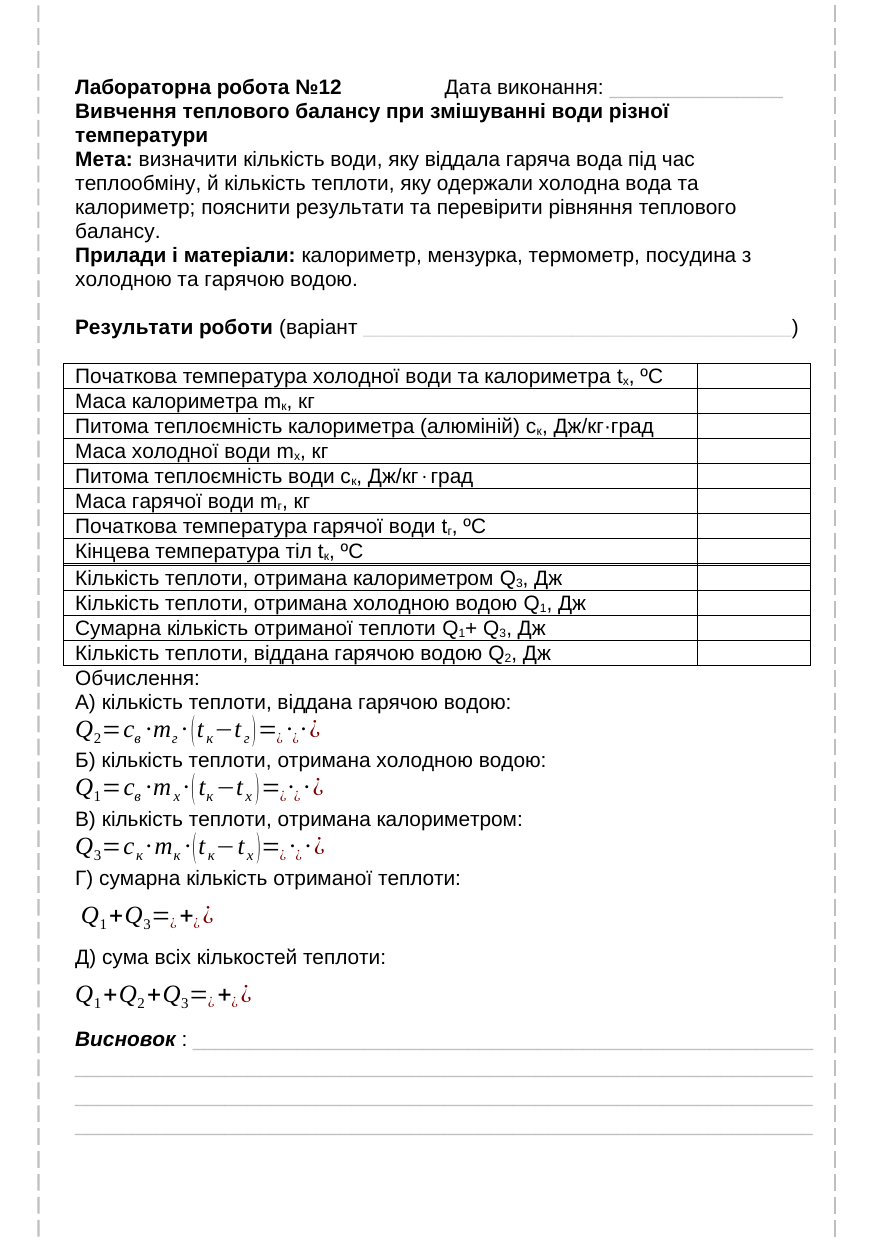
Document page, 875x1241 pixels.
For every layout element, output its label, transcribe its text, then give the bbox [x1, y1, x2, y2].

text Мета: визначити кількість води, яку віддала гаряча вода під час теплообміну, й кількість теплоти, яку одержали холодна вода та калориметр; пояснити результати та перевірити рівняння теплового балансу. [75, 147, 799, 243]
table_header [698, 364, 810, 387]
text Обчислення: [75, 666, 799, 690]
table_cell [698, 464, 810, 488]
table_cell Початкова температура гарячої води tг, ºС [64, 514, 697, 538]
text Вивчення теплового балансу при змішуванні води різної температури [75, 99, 799, 147]
table_cell [698, 539, 810, 563]
text Б) кількість теплоти, отримана холодною водою: [75, 748, 799, 772]
text Результати роботи (варіант _____________________________________) [75, 314, 799, 338]
text Д) сума всіх кількостей теплоти: [75, 945, 799, 969]
text Висновок : [75, 1027, 799, 1051]
table_cell Кількість теплоти, віддана гарячою водою Q2, Дж [64, 641, 697, 665]
table_cell Маса холодної води mх, кг [64, 439, 697, 462]
table_cell Кінцева температура тіл tк, ºС [64, 539, 697, 563]
table_cell [698, 566, 810, 590]
table_cell Питома теплоємність калориметра (алюміній) ск, Дж/кг·град [64, 414, 697, 437]
text Прилади і матеріали: калориметр, мензурка, термометр, посудина з холодною та гарячою водою. [75, 243, 799, 291]
text Г) сумарна кількість отриманої теплоти: [75, 866, 799, 889]
table_cell [698, 414, 810, 437]
table_cell Маса гарячої води mг, кг [64, 489, 697, 513]
text Лабораторна робота №12 Дата виконання: _______________ [75, 75, 799, 99]
table_cell Маса калориметра mк, кг [64, 389, 697, 412]
text А) кількість теплоти, віддана гарячою водою: [75, 690, 799, 714]
table_cell Кількість теплоти, отримана калориметром Q3, Дж [64, 566, 697, 590]
table_cell Кількість теплоти, отримана холодною водою Q1, Дж [64, 591, 697, 615]
text В) кількість теплоти, отримана калориметром: [75, 807, 799, 831]
table_header Початкова температура холодної води та калориметра tx, ºС [64, 364, 697, 387]
table_cell [698, 439, 810, 462]
table_cell [698, 591, 810, 615]
table_cell [698, 641, 810, 665]
table_cell [698, 489, 810, 513]
table_cell Сумарна кількість отриманої теплоти Q1+ Q3, Дж [64, 616, 697, 640]
table_cell [698, 514, 810, 538]
table_cell [698, 389, 810, 412]
table_cell Питома теплоємність води ск, Дж/кгград [64, 464, 697, 488]
table_cell [698, 616, 810, 640]
